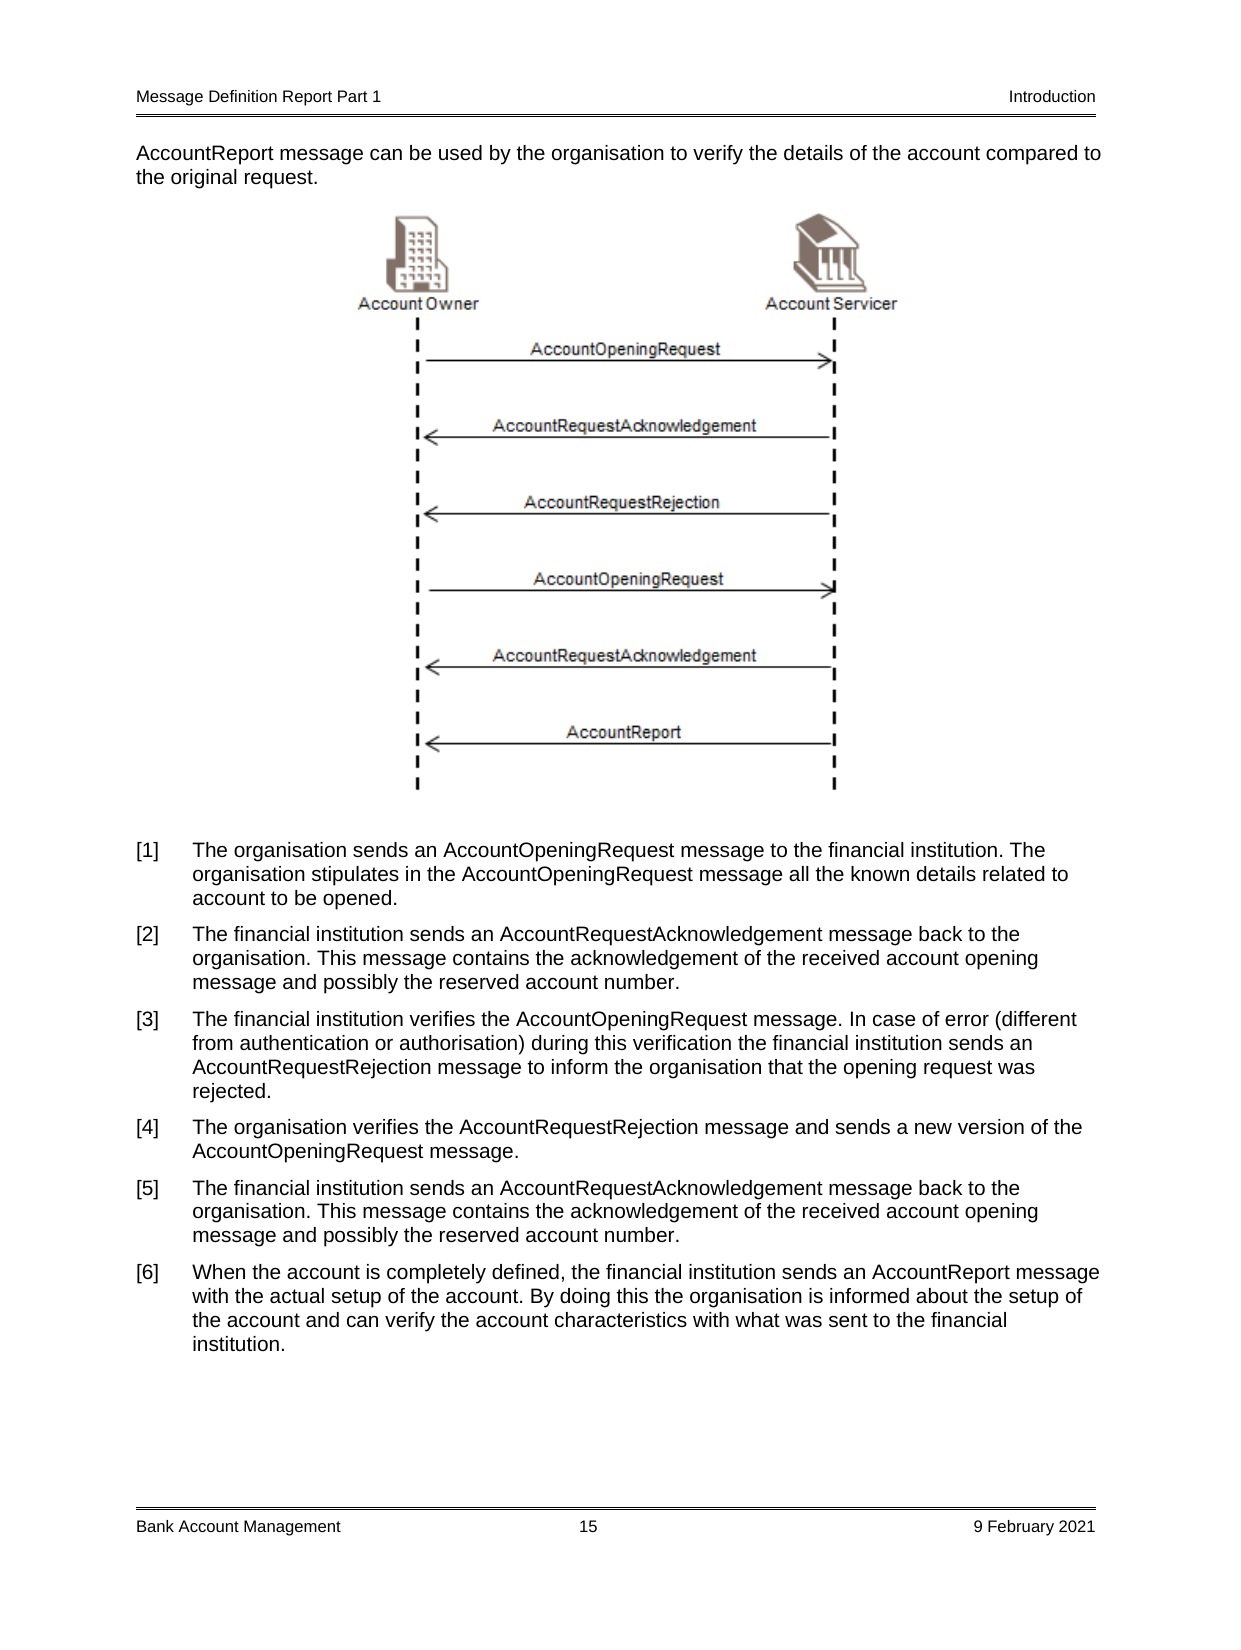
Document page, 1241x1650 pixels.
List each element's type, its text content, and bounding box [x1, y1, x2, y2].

text [3] The financial institution verifies the AccountOpeningRequest message. In case of error (different from authentication or authorisation) during this verification the financial institution sends an AccountRequestRejection message to inform the organisation that the opening request was rejected. [136, 1007, 1104, 1102]
text [1] The organisation sends an AccountOpeningRequest message to the financial institution. The organisation stipulates in the AccountOpeningRequest message all the known details related to account to be opened. [136, 838, 1104, 910]
text [6] When the account is completely defined, the financial institution sends an AccountReport message with the actual setup of the account. By doing this the organisation is informed about the setup of the account and can verify the account characteristics with what was sent to the financial institution. [136, 1260, 1104, 1356]
text [5] The financial institution sends an AccountRequestAcknowledgement message back to the organisation. This message contains the acknowledgement of the received account opening message and possibly the reserved account number. [136, 1175, 1104, 1247]
text [2] The financial institution sends an AccountRequestAcknowledgement message back to the organisation. This message contains the acknowledgement of the received account opening message and possibly the reserved account number. [136, 922, 1104, 994]
picture [316, 213, 924, 801]
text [136, 141, 1104, 188]
text [4] The organisation verifies the AccountRequestRejection message and sends a new version of the AccountOpeningRequest message. [136, 1115, 1104, 1163]
